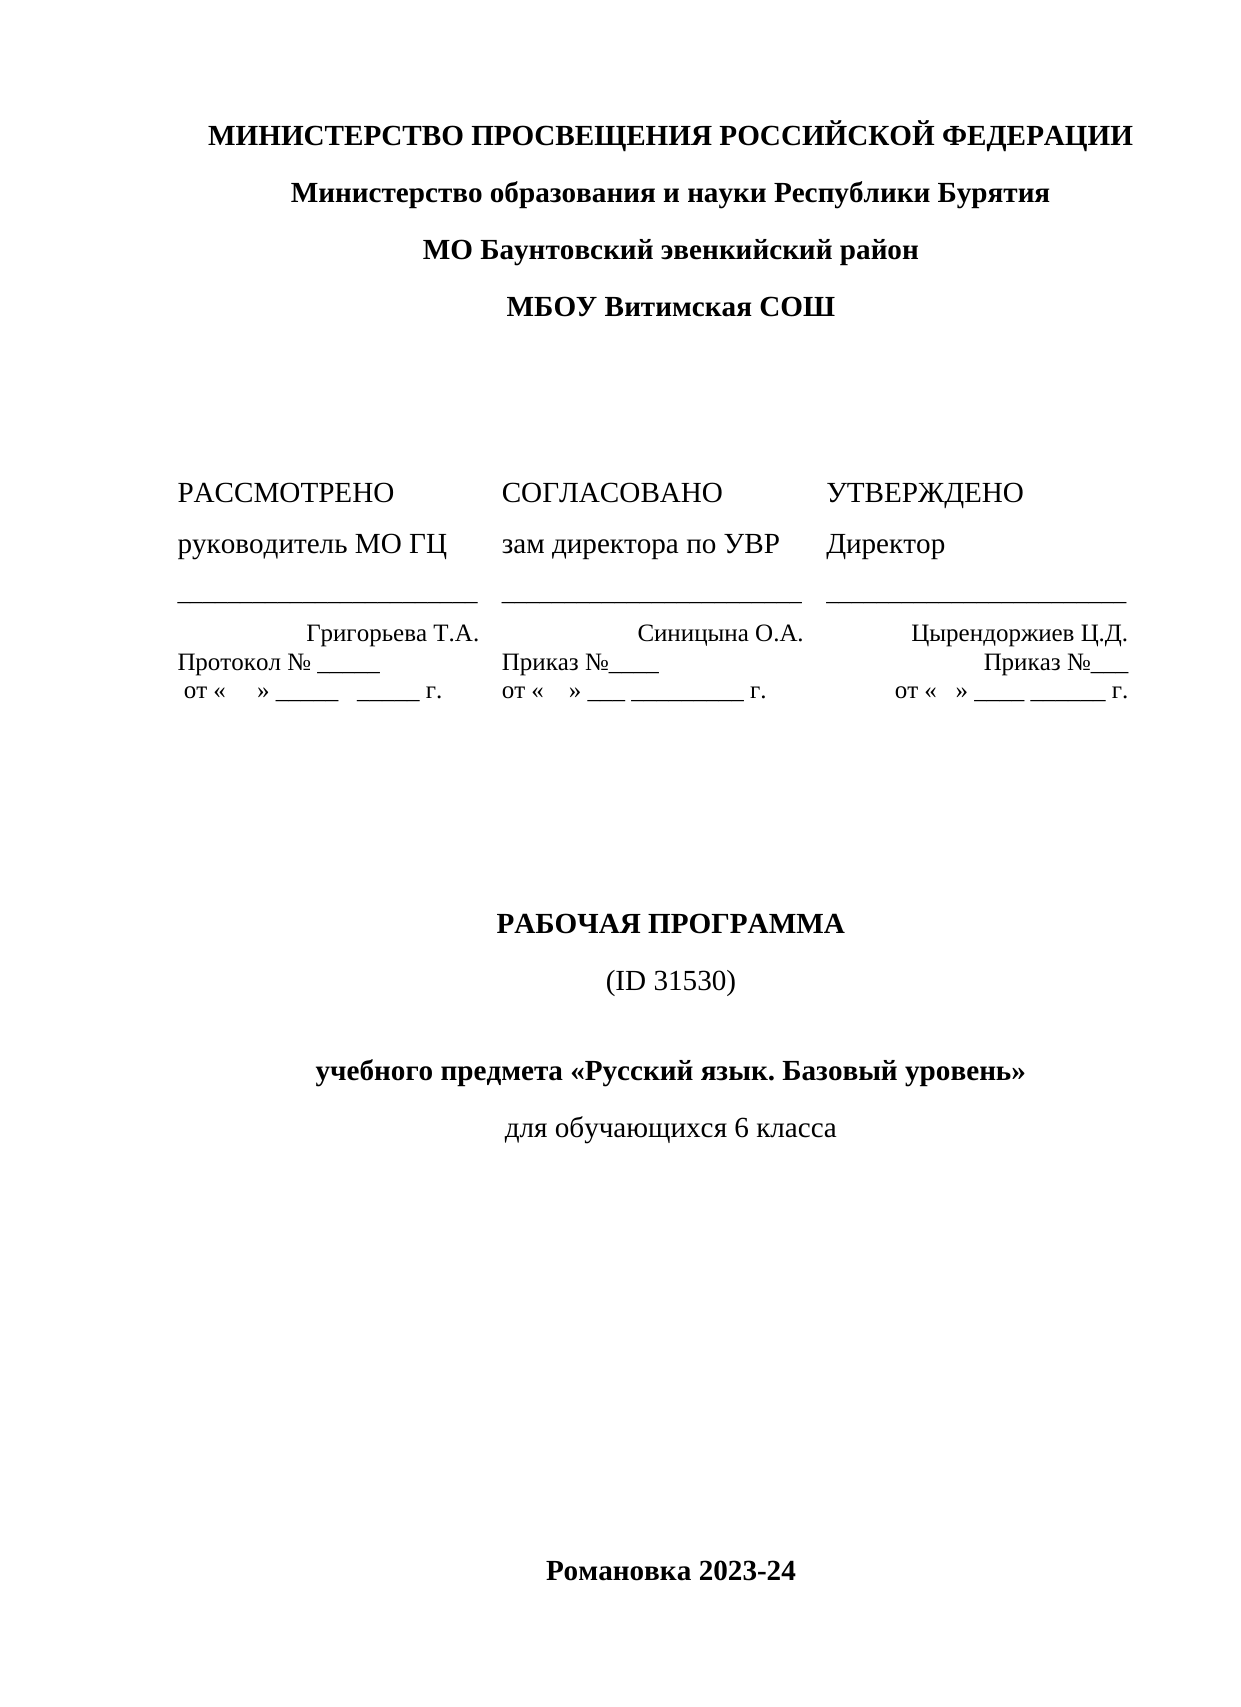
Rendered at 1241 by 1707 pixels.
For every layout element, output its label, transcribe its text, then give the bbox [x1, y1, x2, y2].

text Министерство образования и науки Республики Бурятия [190, 175, 1152, 209]
table_header РАССМОТРЕНО руководитель МО ГЦ ________________________ Григорьева Т.А. Протокол № _____ от « » _____ _____ г. [166, 475, 490, 746]
text МИНИСТЕРСТВО ПРОСВЕЩЕНИЯ РОССИЙСКОЙ ФЕДЕРАЦИИ [190, 118, 1152, 152]
text Романовка 2023-24 [190, 1553, 1152, 1586]
text учебного предмета «Русский язык. Базовый уровень» [190, 1053, 1152, 1086]
table_header УТВЕРЖДЕНО Директор ________________________ Цырендоржиев Ц.Д. Приказ №___ от « » ____ ______ г. [815, 475, 1139, 746]
text МО Баунтовский эвенкийский район [190, 232, 1152, 266]
table_header СОГЛАСОВАНО зам директора по УВР ________________________ Синицына О.А. Приказ №____ от « » ___ _________ г. [490, 475, 815, 746]
text (ID 31530) [190, 963, 1152, 997]
text МБОУ Витимская СОШ [190, 289, 1152, 323]
text для обучающихся 6 класса [190, 1110, 1152, 1143]
text РАБОЧАЯ ПРОГРАММА [190, 907, 1152, 940]
